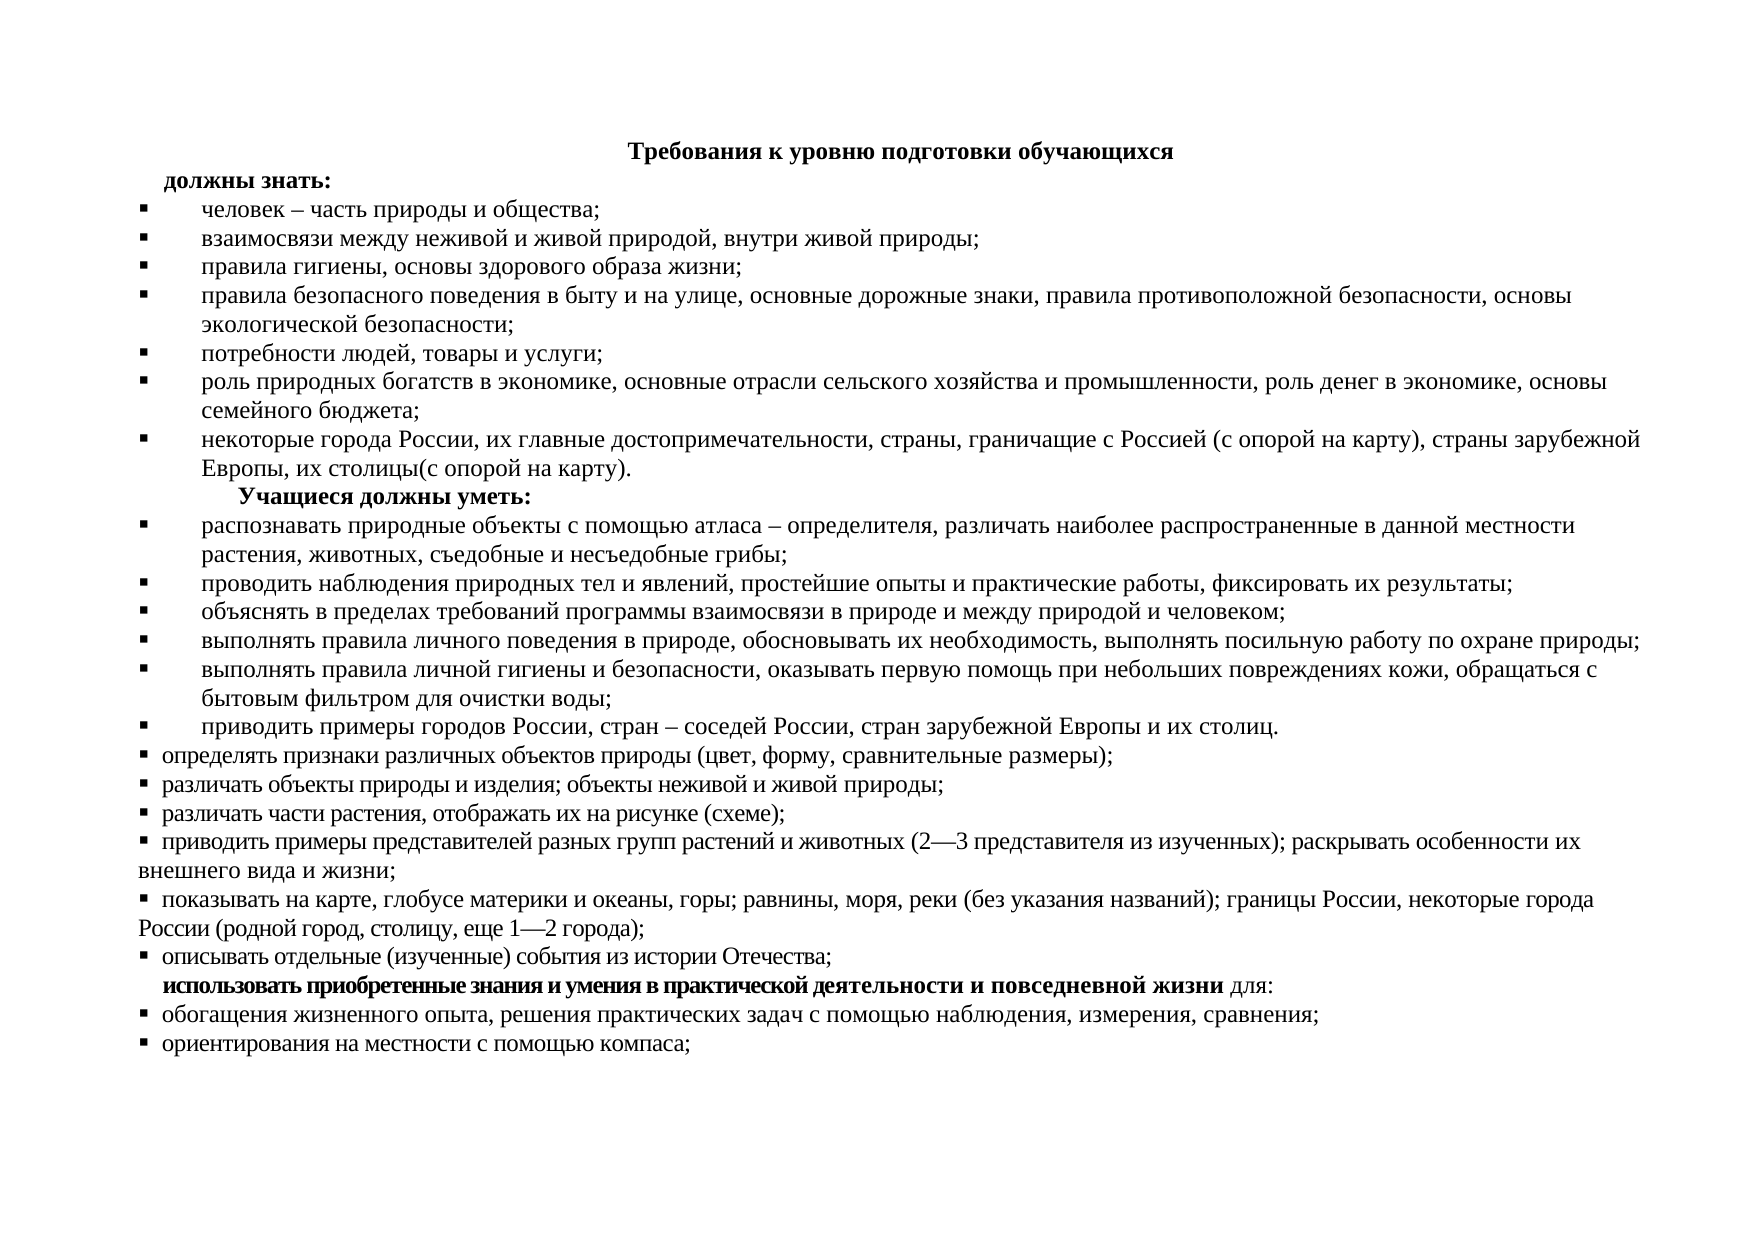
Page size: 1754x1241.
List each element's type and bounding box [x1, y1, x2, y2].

table_header [118, 89, 1683, 1058]
